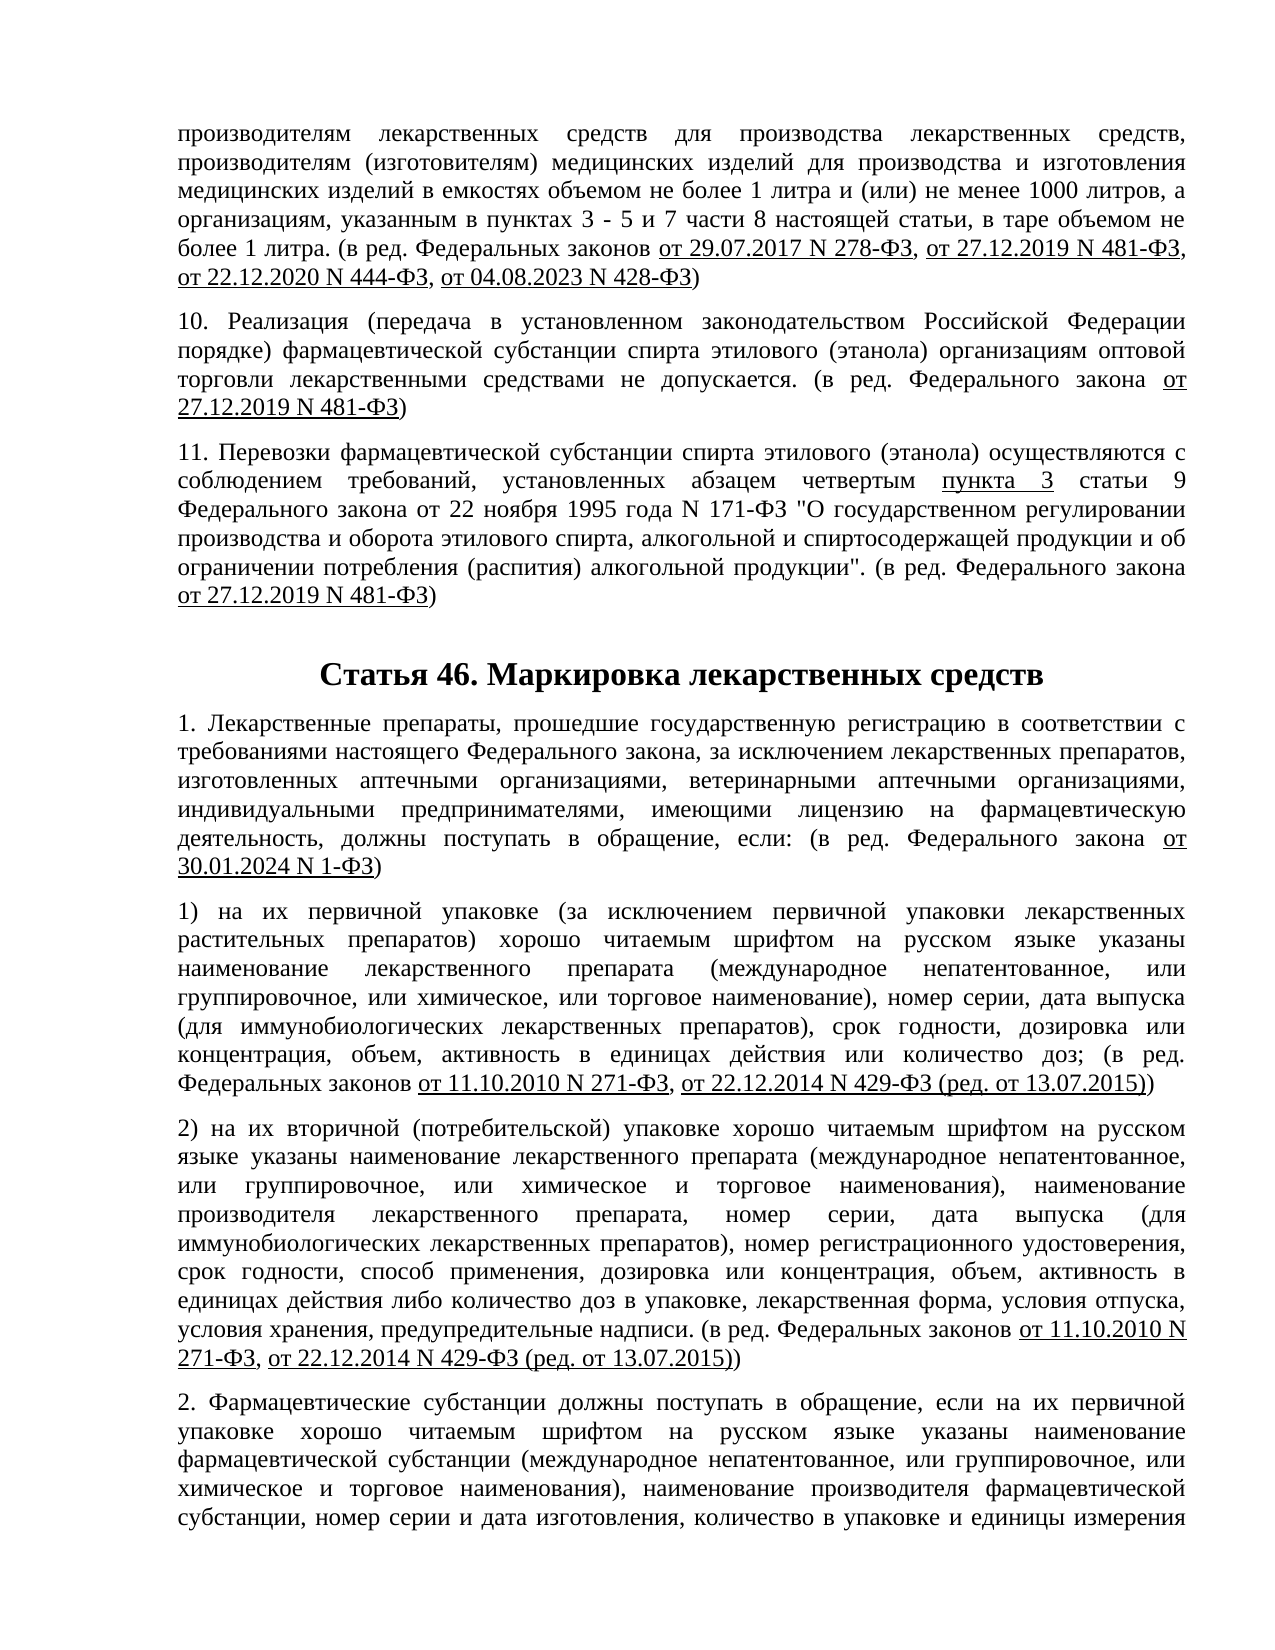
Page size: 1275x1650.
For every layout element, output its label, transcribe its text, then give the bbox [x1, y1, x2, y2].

text 1. Лекарственные препараты, прошедшие государственную регистрацию в соответствии с требованиями настоящего Федерального закона, за исключением лекарственных препаратов, изготовленных аптечными организациями, ветеринарными аптечными организациями, индивидуальными предпринимателями, имеющими лицензию на фармацевтическую деятельность, должны поступать в обращение, если: (в ред. Федерального закона от 30.01.2024 N 1-ФЗ) [177, 708, 1186, 880]
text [177, 118, 1186, 291]
text 1) на их первичной упаковке (за исключением первичной упаковки лекарственных растительных препаратов) хорошо читаемым шрифтом на русском языке указаны наименование лекарственного препарата (международное непатентованное, или группировочное, или химическое, или торговое наименование), номер серии, дата выпуска (для иммунобиологических лекарственных препаратов), срок годности, дозировка или концентрация, объем, активность в единицах действия или количество доз; (в ред. Федеральных законов от 11.10.2010 N 271-ФЗ, от 22.12.2014 N 429-ФЗ (ред. от 13.07.2015)) [177, 896, 1186, 1097]
text 11. Перевозки фармацевтической субстанции спирта этилового (этанола) осуществляются с соблюдением требований, установленных абзацем четвертым пункта 3 статьи 9 Федерального закона от 22 ноября 1995 года N 171-ФЗ "О государственном регулировании производства и оборота этилового спирта, алкогольной и спиртосодержащей продукции и об ограничении потребления (распития) алкогольной продукции". (в ред. Федерального закона от 27.12.2019 N 481-ФЗ) [177, 437, 1186, 609]
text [177, 1387, 1186, 1531]
text 10. Реализация (передача в установленном законодательством Российской Федерации порядке) фармацевтической субстанции спирта этилового (этанола) организациям оптовой торговли лекарственными средствами не допускается. (в ред. Федерального закона от 27.12.2019 N 481-ФЗ) [177, 306, 1186, 421]
text Статья 46. Маркировка лекарственных средств [177, 654, 1186, 692]
text 2) на их вторичной (потребительской) упаковке хорошо читаемым шрифтом на русском языке указаны наименование лекарственного препарата (международное непатентованное, или группировочное, или химическое и торговое наименования), наименование производителя лекарственного препарата, номер серии, дата выпуска (для иммунобиологических лекарственных препаратов), номер регистрационного удостоверения, срок годности, способ применения, дозировка или концентрация, объем, активность в единицах действия либо количество доз в упаковке, лекарственная форма, условия отпуска, условия хранения, предупредительные надписи. (в ред. Федеральных законов от 11.10.2010 N 271-ФЗ, от 22.12.2014 N 429-ФЗ (ред. от 13.07.2015)) [177, 1113, 1186, 1371]
